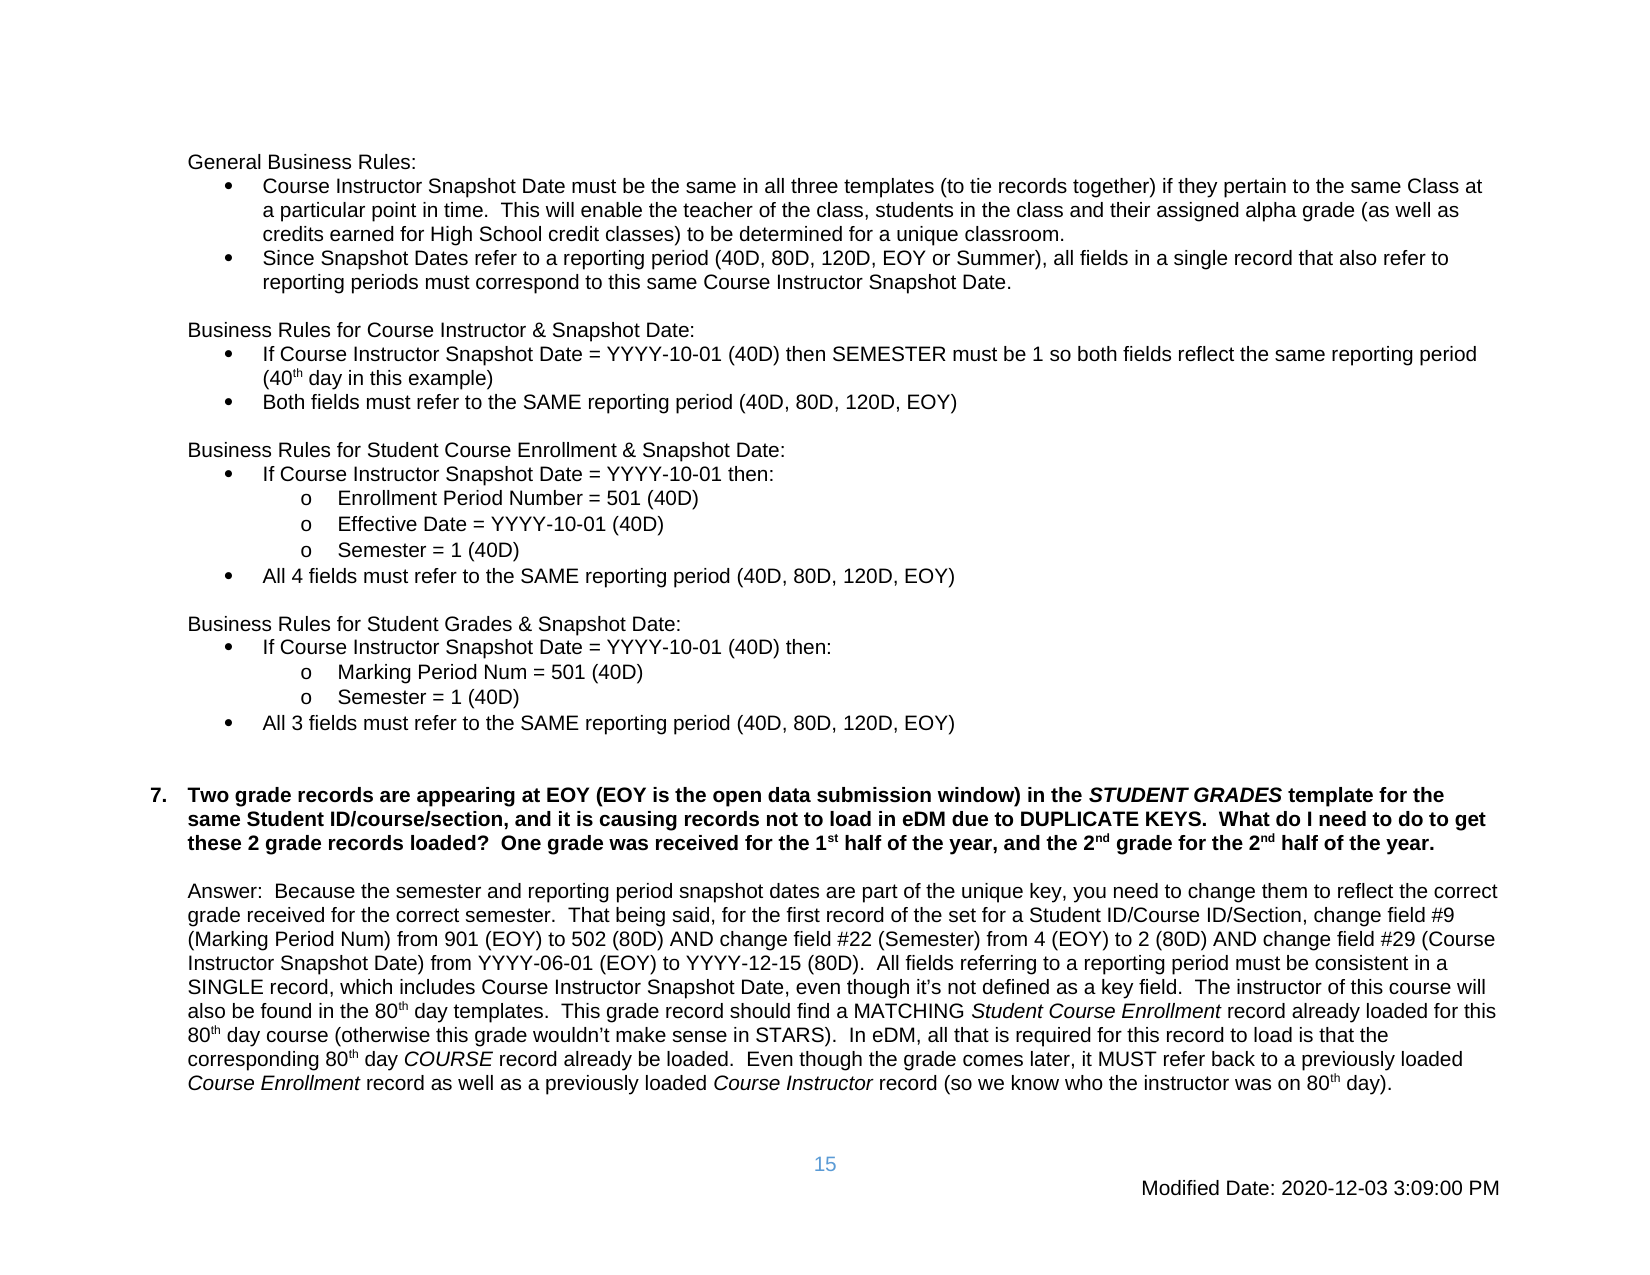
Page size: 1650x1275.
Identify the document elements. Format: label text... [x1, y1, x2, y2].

list If Course Instructor Snapshot Date = YYYY-10-01 then: [225, 462, 1500, 486]
list All 3 fields must refer to the SAME reporting period (40D, 80D, 120D, EOY) [225, 711, 1500, 735]
list Course Instructor Snapshot Date must be the same in all three templates (to tie records together) if they pertain to the same Class at a particular point in time. This will enable the teacher of the class, students in the class and their assigned alpha grade (as well as credits earned for High School credit classes) to be determined for a unique classroom. [225, 174, 1500, 246]
list If Course Instructor Snapshot Date = YYYY-10-01 (40D) then: [225, 635, 1500, 659]
list Since Snapshot Dates refer to a reporting period (40D, 80D, 120D, EOY or Summer), all fields in a single record that also refer to reporting periods must correspond to this same Course Instructor Snapshot Date. [225, 246, 1500, 294]
text General Business Rules: [187, 150, 1500, 174]
list Enrollment Period Number = 501 (40D) [300, 486, 1500, 512]
list Two grade records are appearing at EOY (EOY is the open data submission window) in the STUDENT GRADES template for the same Student ID/course/section, and it is causing records not to load in eDM due to DUPLICATE KEYS. What do I need to do to get these 2 grade records loaded? One grade was received for the 1st half of the year, and the 2nd grade for the 2nd half of the year. [150, 783, 1500, 855]
list Semester = 1 (40D) [300, 685, 1500, 711]
list All 4 fields must refer to the SAME reporting period (40D, 80D, 120D, EOY) [225, 563, 1500, 587]
text Business Rules for Course Instructor & Snapshot Date: [187, 318, 1500, 342]
list If Course Instructor Snapshot Date = YYYY-10-01 (40D) then SEMESTER must be 1 so both fields reflect the same reporting period (40th day in this example) [225, 342, 1500, 390]
text Business Rules for Student Grades & Snapshot Date: [187, 611, 1500, 635]
list Effective Date = YYYY-10-01 (40D) [300, 512, 1500, 538]
list Both fields must refer to the SAME reporting period (40D, 80D, 120D, EOY) [225, 390, 1500, 414]
list Answer: Because the semester and reporting period snapshot dates are part of the unique key, you need to change them to reflect the correct grade received for the correct semester. That being said, for the first record of the set for a Student ID/Course ID/Section, change field #9 (Marking Period Num) from 901 (EOY) to 502 (80D) AND change field #22 (Semester) from 4 (EOY) to 2 (80D) AND change field #29 (Course Instructor Snapshot Date) from YYYY-06-01 (EOY) to YYYY-12-15 (80D). All fields referring to a reporting period must be consistent in a SINGLE record, which includes Course Instructor Snapshot Date, even though it’s not defined as a key field. The instructor of this course will also be found in the 80th day templates. This grade record should find a MATCHING Student Course Enrollment record already loaded for this 80th day course (otherwise this grade wouldn’t make sense in STARS). In eDM, all that is required for this record to load is that the corresponding 80th day COURSE record already be loaded. Even though the grade comes later, it MUST refer back to a previously loaded Course Enrollment record as well as a previously loaded Course Instructor record (so we know who the instructor was on 80th day). [187, 879, 1500, 1094]
list Semester = 1 (40D) [300, 538, 1500, 563]
list Marking Period Num = 501 (40D) [300, 659, 1500, 685]
text Business Rules for Student Course Enrollment & Snapshot Date: [187, 438, 1500, 462]
